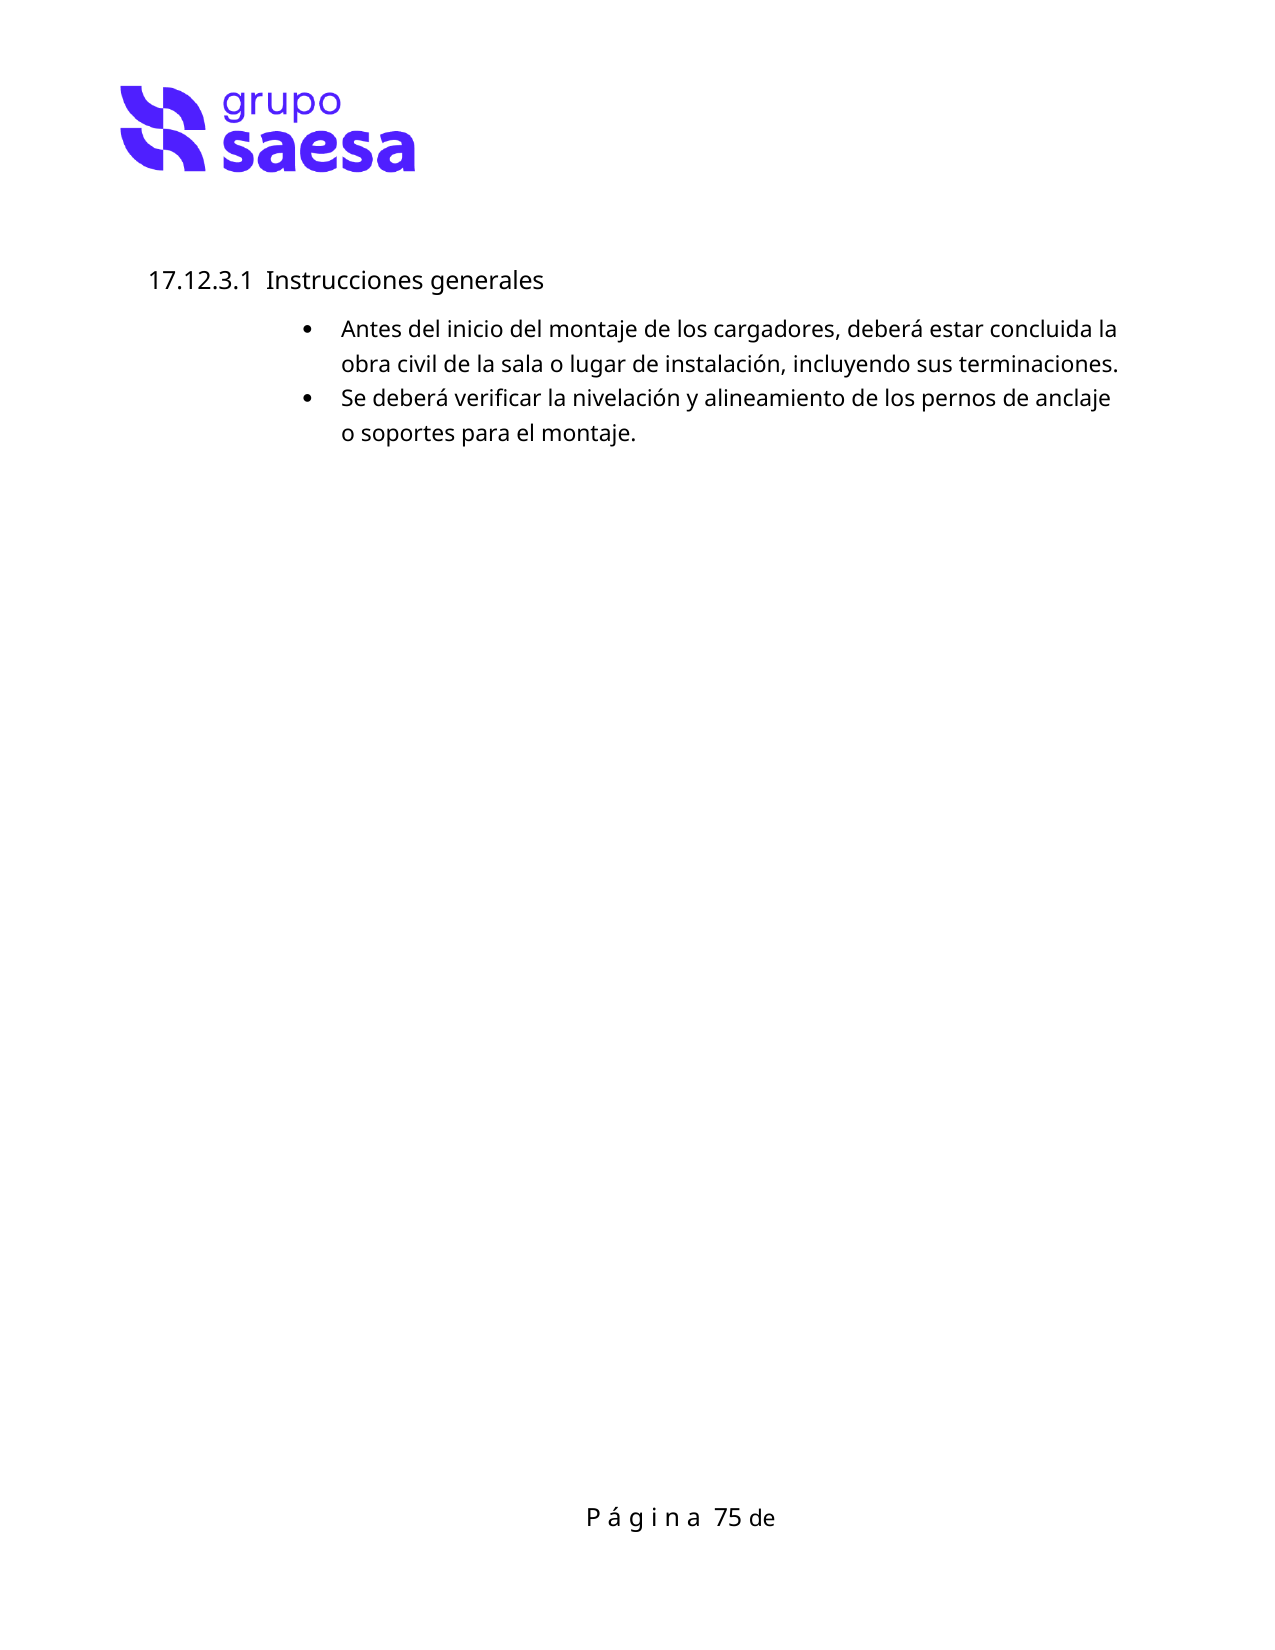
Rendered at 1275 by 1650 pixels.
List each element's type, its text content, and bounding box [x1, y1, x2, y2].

list Se deberá verificar la nivelación y alineamiento de los pernos de anclaje o soportes para el montaje. [303, 382, 1127, 448]
list Antes del inicio del montaje de los cargadores, deberá estar concluida la obra civil de la sala o lugar de instalación, incluyendo sus terminaciones. [303, 313, 1128, 379]
picture [112, 79, 419, 175]
subtitle Instrucciones generales [148, 263, 1162, 297]
